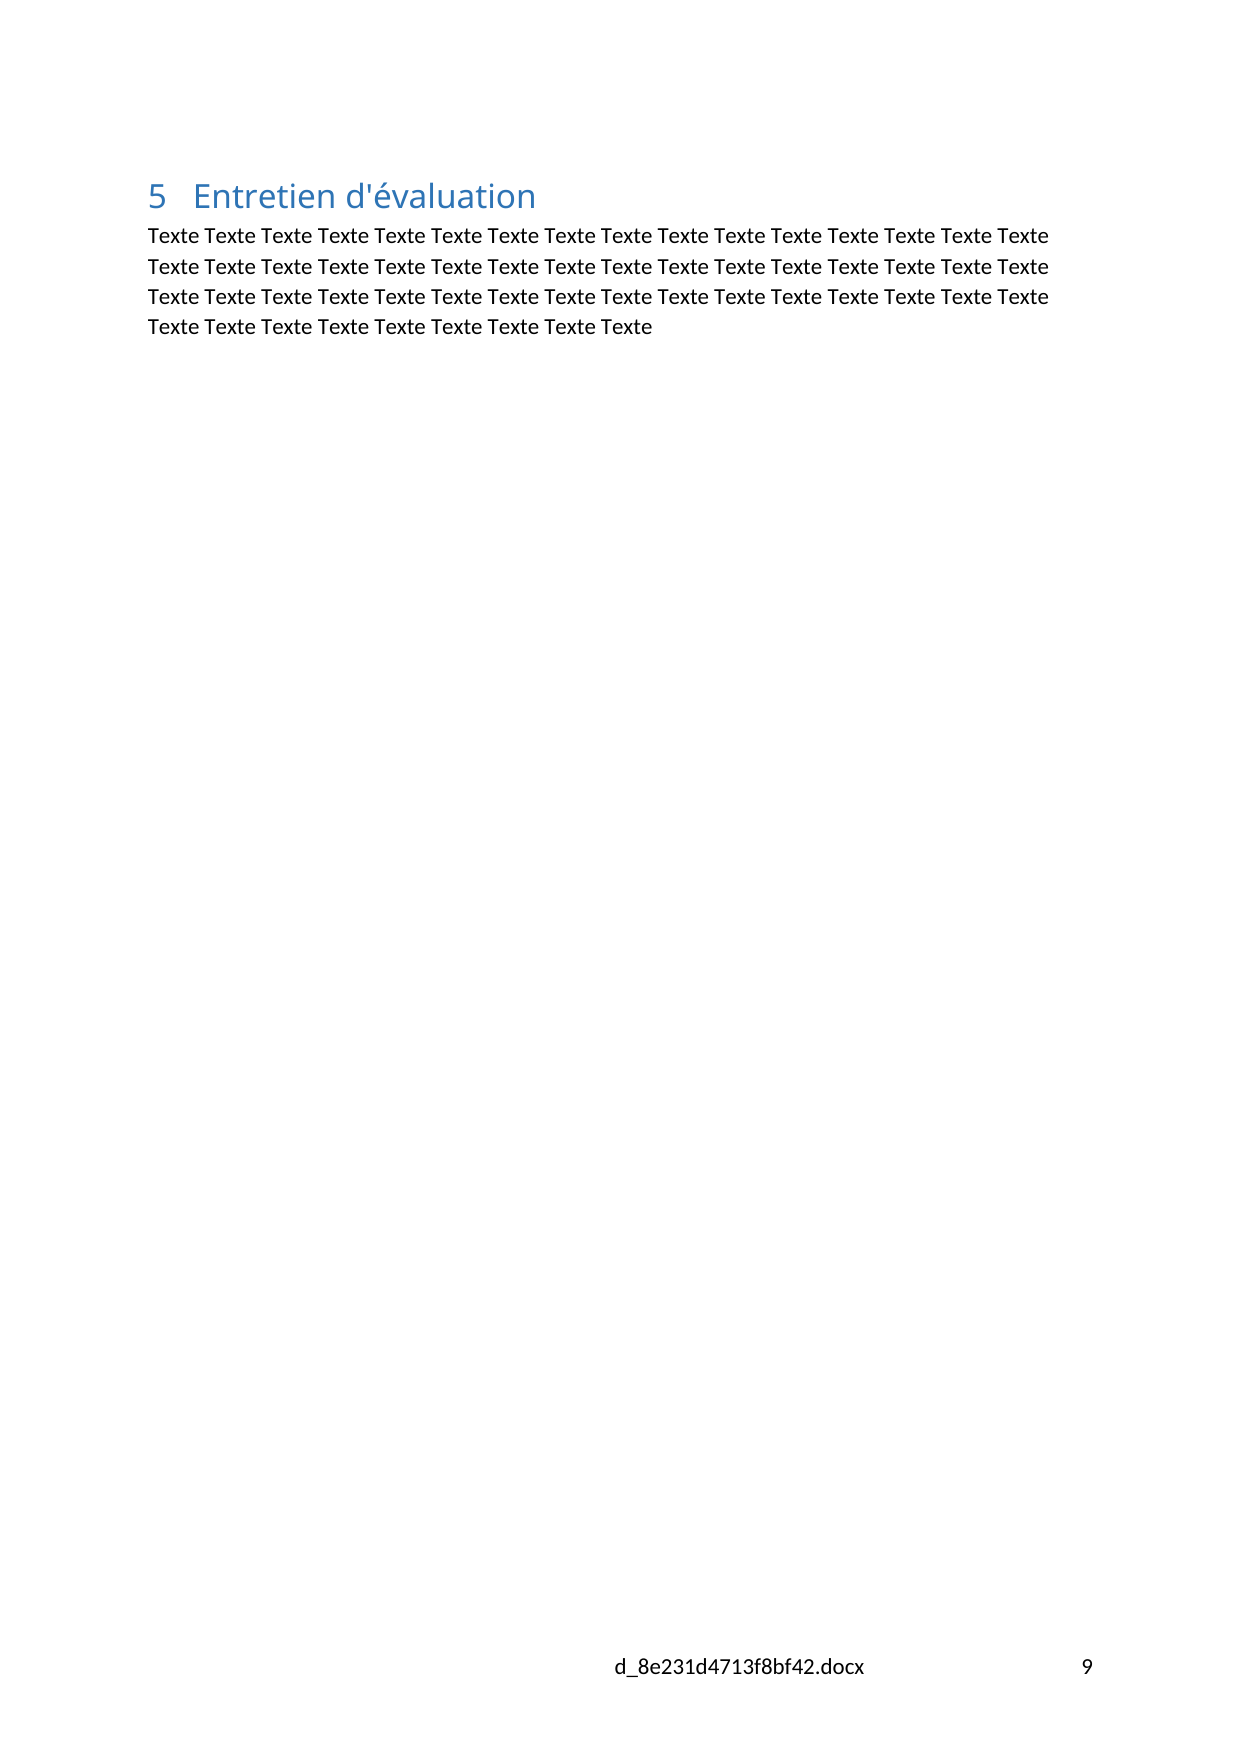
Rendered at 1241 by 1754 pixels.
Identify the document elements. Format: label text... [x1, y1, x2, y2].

text Texte Texte Texte Texte Texte Texte Texte Texte Texte Texte Texte Texte Texte Texte Texte Texte Texte Texte Texte Texte Texte Texte Texte Texte Texte Texte Texte Texte Texte Texte Texte Texte Texte Texte Texte Texte Texte Texte Texte Texte Texte Texte Texte Texte Texte Texte Texte Texte Texte Texte Texte Texte Texte Texte Texte Texte Texte [148, 222, 1092, 340]
subtitle Entretien d'évaluation [148, 173, 1092, 218]
